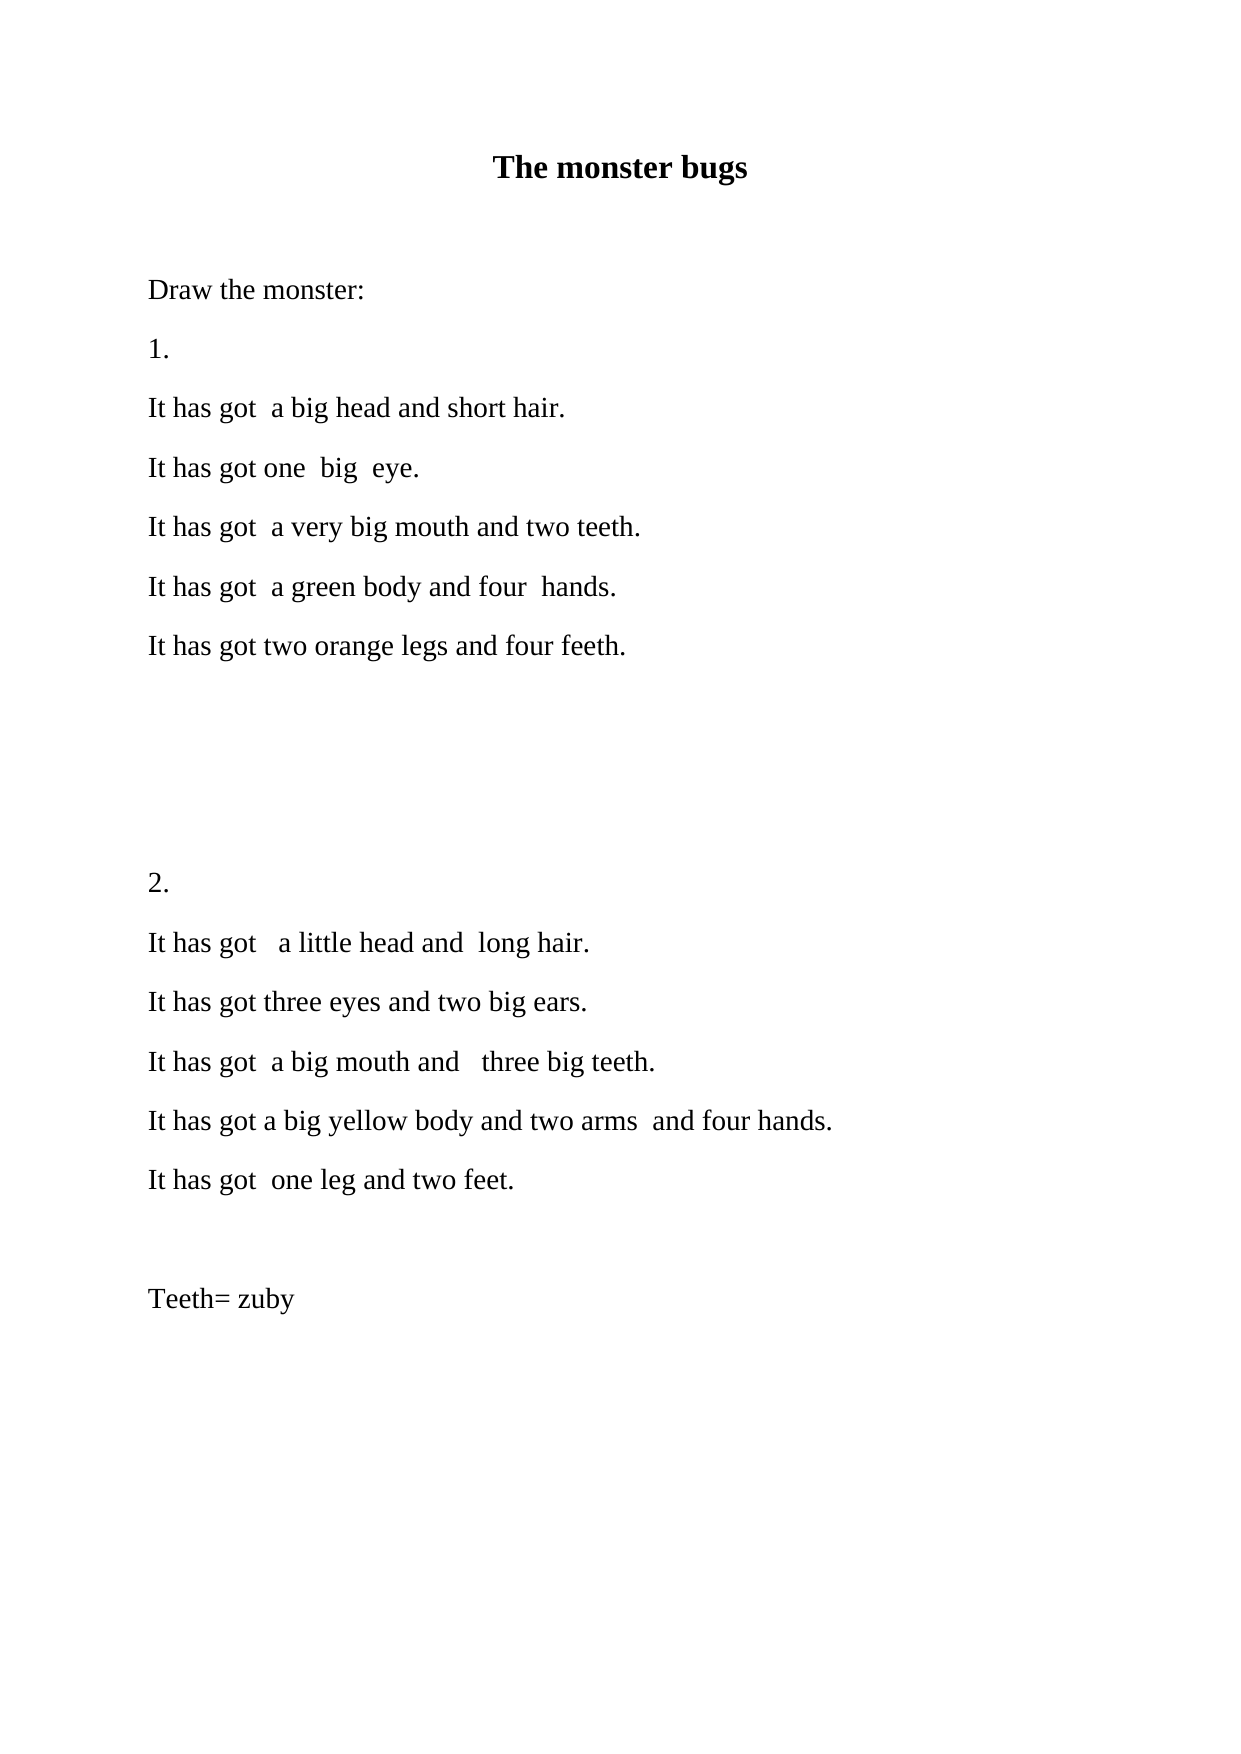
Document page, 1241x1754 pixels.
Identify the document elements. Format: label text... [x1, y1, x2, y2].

text Draw the monster: [148, 272, 1093, 305]
text It has got two orange legs and four feeth. [148, 628, 1093, 662]
text 2. [148, 866, 1093, 899]
text It has got one big eye. [148, 450, 1093, 483]
text The monster bugs [148, 148, 1093, 186]
text It has got one leg and two feet. [148, 1162, 1093, 1196]
text It has got a very big mouth and two teeth. [148, 509, 1093, 543]
text It has got a big mouth and three big teeth. [148, 1044, 1093, 1077]
text 1. [148, 331, 1093, 365]
text Teeth= zuby [148, 1281, 1093, 1315]
text It has got a green body and four hands. [148, 569, 1093, 602]
text It has got a little head and long hair. [148, 925, 1093, 958]
text It has got a big head and short hair. [148, 391, 1093, 424]
text It has got three eyes and two big ears. [148, 984, 1093, 1018]
text It has got a big yellow body and two arms and four hands. [148, 1103, 1093, 1137]
